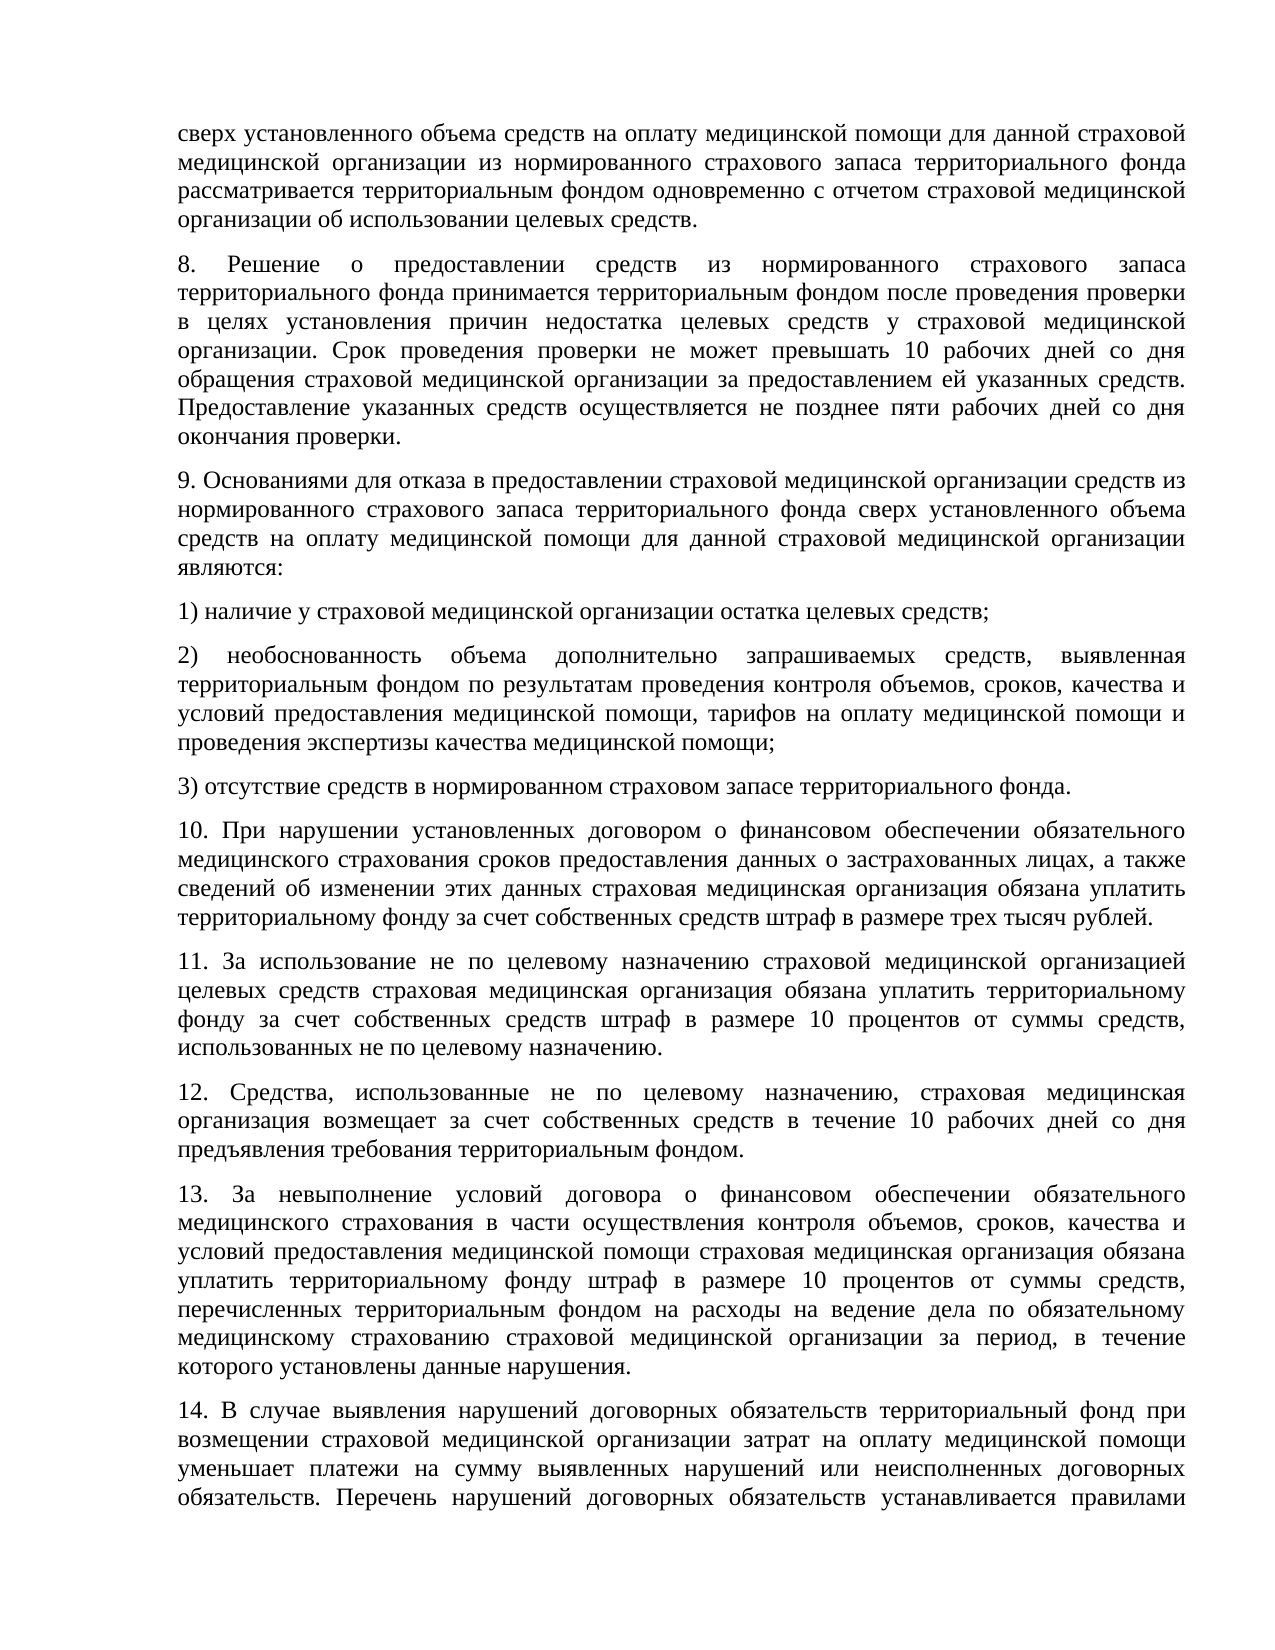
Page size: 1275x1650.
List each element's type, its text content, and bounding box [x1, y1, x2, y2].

text 3) отсутствие средств в нормированном страховом запасе территориального фонда. [177, 771, 1186, 800]
text 10. При нарушении установленных договором о финансовом обеспечении обязательного медицинского страхования сроков предоставления данных о застрахованных лицах, а также сведений об изменении этих данных страховая медицинская организация обязана уплатить территориальному фонду за счет собственных средств штраф в размере трех тысяч рублей. [177, 816, 1186, 931]
text 1) наличие у страховой медицинской организации остатка целевых средств; [177, 596, 1186, 625]
text 12. Средства, использованные не по целевому назначению, страховая медицинская организация возмещает за счет собственных средств в течение 10 рабочих дней со дня предъявления требования территориальным фондом. [177, 1077, 1186, 1163]
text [177, 118, 1186, 233]
text 11. За использование не по целевому назначению страховой медицинской организацией целевых средств страховая медицинская организация обязана уплатить территориальному фонду за счет собственных средств штраф в размере 10 процентов от суммы средств, использованных не по целевому назначению. [177, 946, 1186, 1061]
text 8. Решение о предоставлении средств из нормированного страхового запаса территориального фонда принимается территориальным фондом после проведения проверки в целях установления причин недостатка целевых средств у страховой медицинской организации. Срок проведения проверки не может превышать 10 рабочих дней со дня обращения страховой медицинской организации за предоставлением ей указанных средств. Предоставление указанных средств осуществляется не позднее пяти рабочих дней со дня окончания проверки. [177, 249, 1186, 450]
text 2) необоснованность объема дополнительно запрашиваемых средств, выявленная территориальным фондом по результатам проведения контроля объемов, сроков, качества и условий предоставления медицинской помощи, тарифов на оплату медицинской помощи и проведения экспертизы качества медицинской помощи; [177, 641, 1186, 756]
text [177, 1396, 1186, 1511]
text 13. За невыполнение условий договора о финансовом обеспечении обязательного медицинского страхования в части осуществления контроля объемов, сроков, качества и условий предоставления медицинской помощи страховая медицинская организация обязана уплатить территориальному фонду штраф в размере 10 процентов от суммы средств, перечисленных территориальным фондом на расходы на ведение дела по обязательному медицинскому страхованию страховой медицинской организации за период, в течение которого установлены данные нарушения. [177, 1179, 1186, 1380]
text 9. Основаниями для отказа в предоставлении страховой медицинской организации средств из нормированного страхового запаса территориального фонда сверх установленного объема средств на оплату медицинской помощи для данной страховой медицинской организации являются: [177, 466, 1186, 581]
